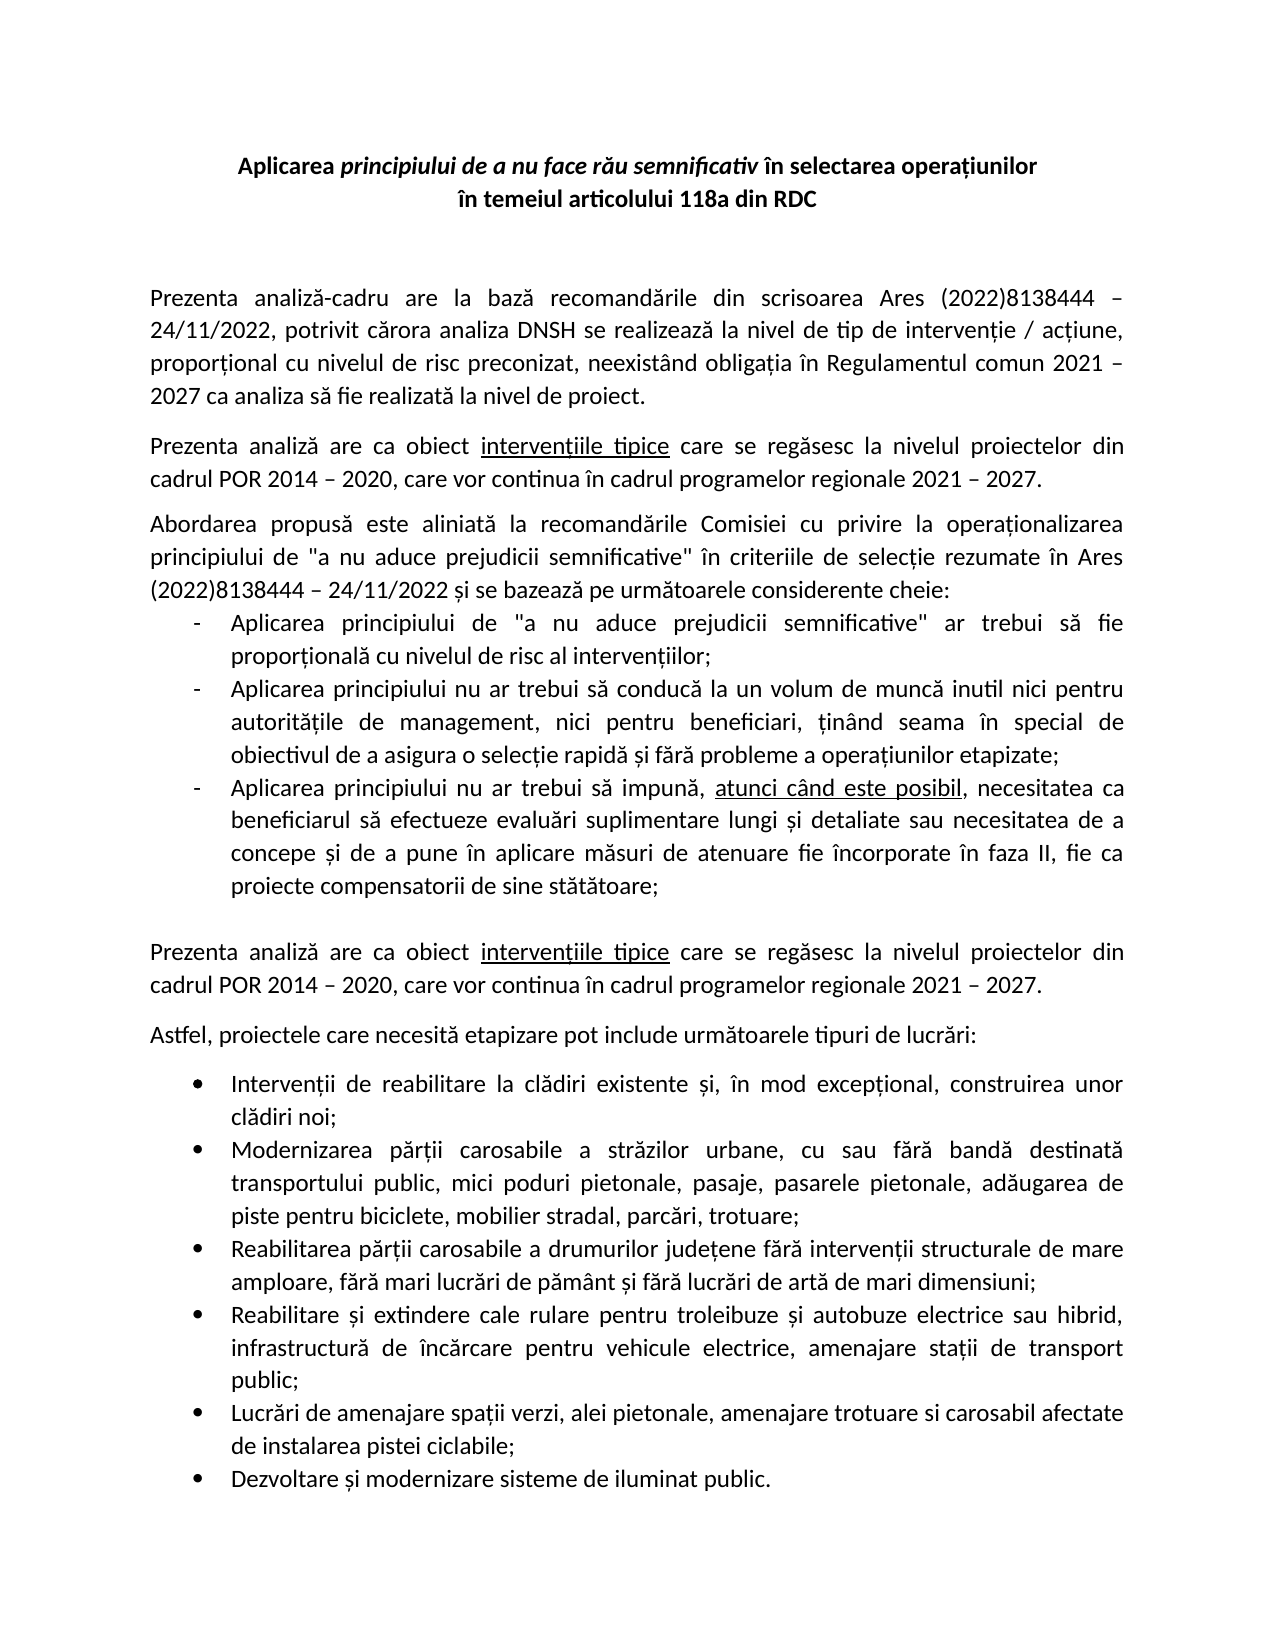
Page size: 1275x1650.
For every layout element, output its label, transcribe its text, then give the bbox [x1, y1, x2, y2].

list Modernizarea părții carosabile a străzilor urbane, cu sau fără bandă destinată transportului public, mici poduri pietonale, pasaje, pasarele pietonale, adăugarea de piste pentru biciclete, mobilier stradal, parcări, trotuare; [193, 1134, 1125, 1231]
text Prezenta analiză-cadru are la bază recomandările din scrisoarea Ares (2022)8138444 – 24/11/2022, potrivit cărora analiza DNSH se realizează la nivel de tip de intervenție / acțiune, proporțional cu nivelul de risc preconizat, neexistând obligația în Regulamentul comun 2021 – 2027 ca analiza să fie realizată la nivel de proiect. [150, 282, 1125, 411]
list Reabilitarea părții carosabile a drumurilor județene fără intervenții structurale de mare amploare, fără mari lucrări de pământ și fără lucrări de artă de mari dimensiuni; [193, 1233, 1125, 1296]
text Abordarea propusă este aliniată la recomandările Comisiei cu privire la operaționalizarea principiului de "a nu aduce prejudicii semnificative" în criteriile de selecție rezumate în Ares (2022)8138444 – 24/11/2022 și se bazează pe următoarele considerente cheie: [150, 508, 1125, 605]
list Dezvoltare și modernizare sisteme de iluminat public. [193, 1463, 1125, 1494]
text Prezenta analiză are ca obiect intervențiile tipice care se regăsesc la nivelul proiectelor din cadrul POR 2014 – 2020, care vor continua în cadrul programelor regionale 2021 – 2027. [150, 430, 1125, 493]
text Aplicarea principiului de a nu face rău semnificativ în selectarea operațiunilor [150, 150, 1125, 181]
list Lucrări de amenajare spații verzi, alei pietonale, amenajare trotuare si carosabil afectate de instalarea pistei ciclabile; [193, 1397, 1125, 1461]
list Aplicarea principiului de "a nu aduce prejudicii semnificative" ar trebui să fie proporțională cu nivelul de risc al intervențiilor; [193, 607, 1125, 671]
text în temeiul articolului 118a din RDC [150, 183, 1125, 213]
list Aplicarea principiului nu ar trebui să conducă la un volum de muncă inutil nici pentru autoritățile de management, nici pentru beneficiari, ținând seama în special de obiectivul de a asigura o selecție rapidă și fără probleme a operațiunilor etapizate; [193, 673, 1125, 769]
list Intervenții de reabilitare la clădiri existente și, în mod excepțional, construirea unor clădiri noi; [193, 1068, 1125, 1132]
text Prezenta analiză are ca obiect intervențiile tipice care se regăsesc la nivelul proiectelor din cadrul POR 2014 – 2020, care vor continua în cadrul programelor regionale 2021 – 2027. [150, 936, 1125, 1000]
list Aplicarea principiului nu ar trebui să impună, atunci când este posibil, necesitatea ca beneficiarul să efectueze evaluări suplimentare lungi și detaliate sau necesitatea de a concepe și de a pune în aplicare măsuri de atenuare fie încorporate în faza II, fie ca proiecte compensatorii de sine stătătoare; [193, 772, 1125, 901]
list Reabilitare și extindere cale rulare pentru troleibuze și autobuze electrice sau hibrid, infrastructură de încărcare pentru vehicule electrice, amenajare stații de transport public; [193, 1299, 1125, 1395]
text Astfel, proiectele care necesită etapizare pot include următoarele tipuri de lucrări: [150, 1019, 1125, 1049]
